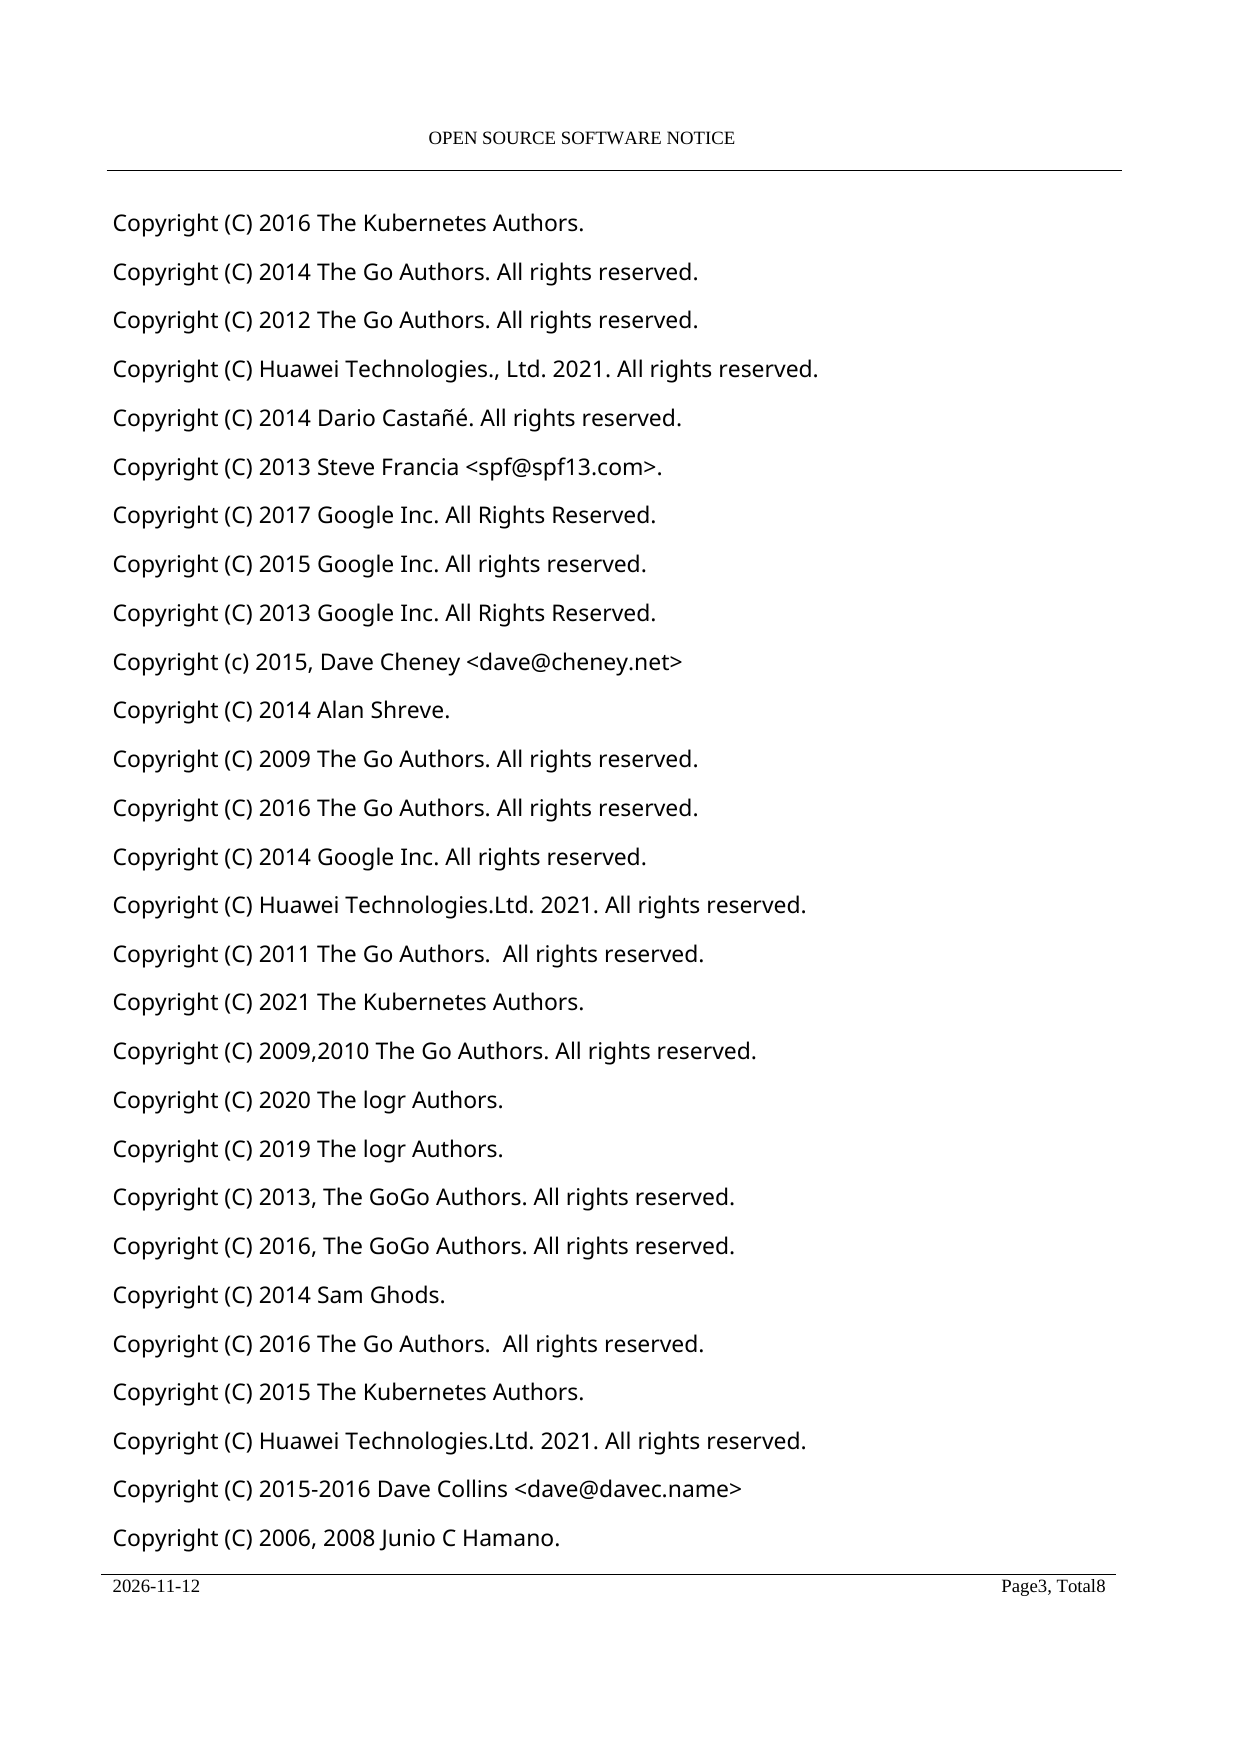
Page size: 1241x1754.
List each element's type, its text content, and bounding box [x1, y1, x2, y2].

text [112, 206, 1128, 921]
text Copyright (C) 2011 The Go Authors. All rights reserved. Copyright (C) 2021 The Kubernetes Authors. Copyright (C) 2009,2010 The Go Authors. All rights reserved. Copyright (C) 2020 The logr Authors. Copyright (C) 2019 The logr Authors. Copyright (C) 2013, The GoGo Authors. All rights reserved. Copyright (C) 2016, The GoGo Authors. All rights reserved. Copyright (C) 2014 Sam Ghods. Copyright (C) 2016 The Go Authors. All rights reserved. Copyright (C) 2015 The Kubernetes Authors. Copyright (C) Huawei Technologies.Ltd. 2021. All rights reserved. [112, 937, 1128, 1457]
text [112, 1473, 1128, 1554]
